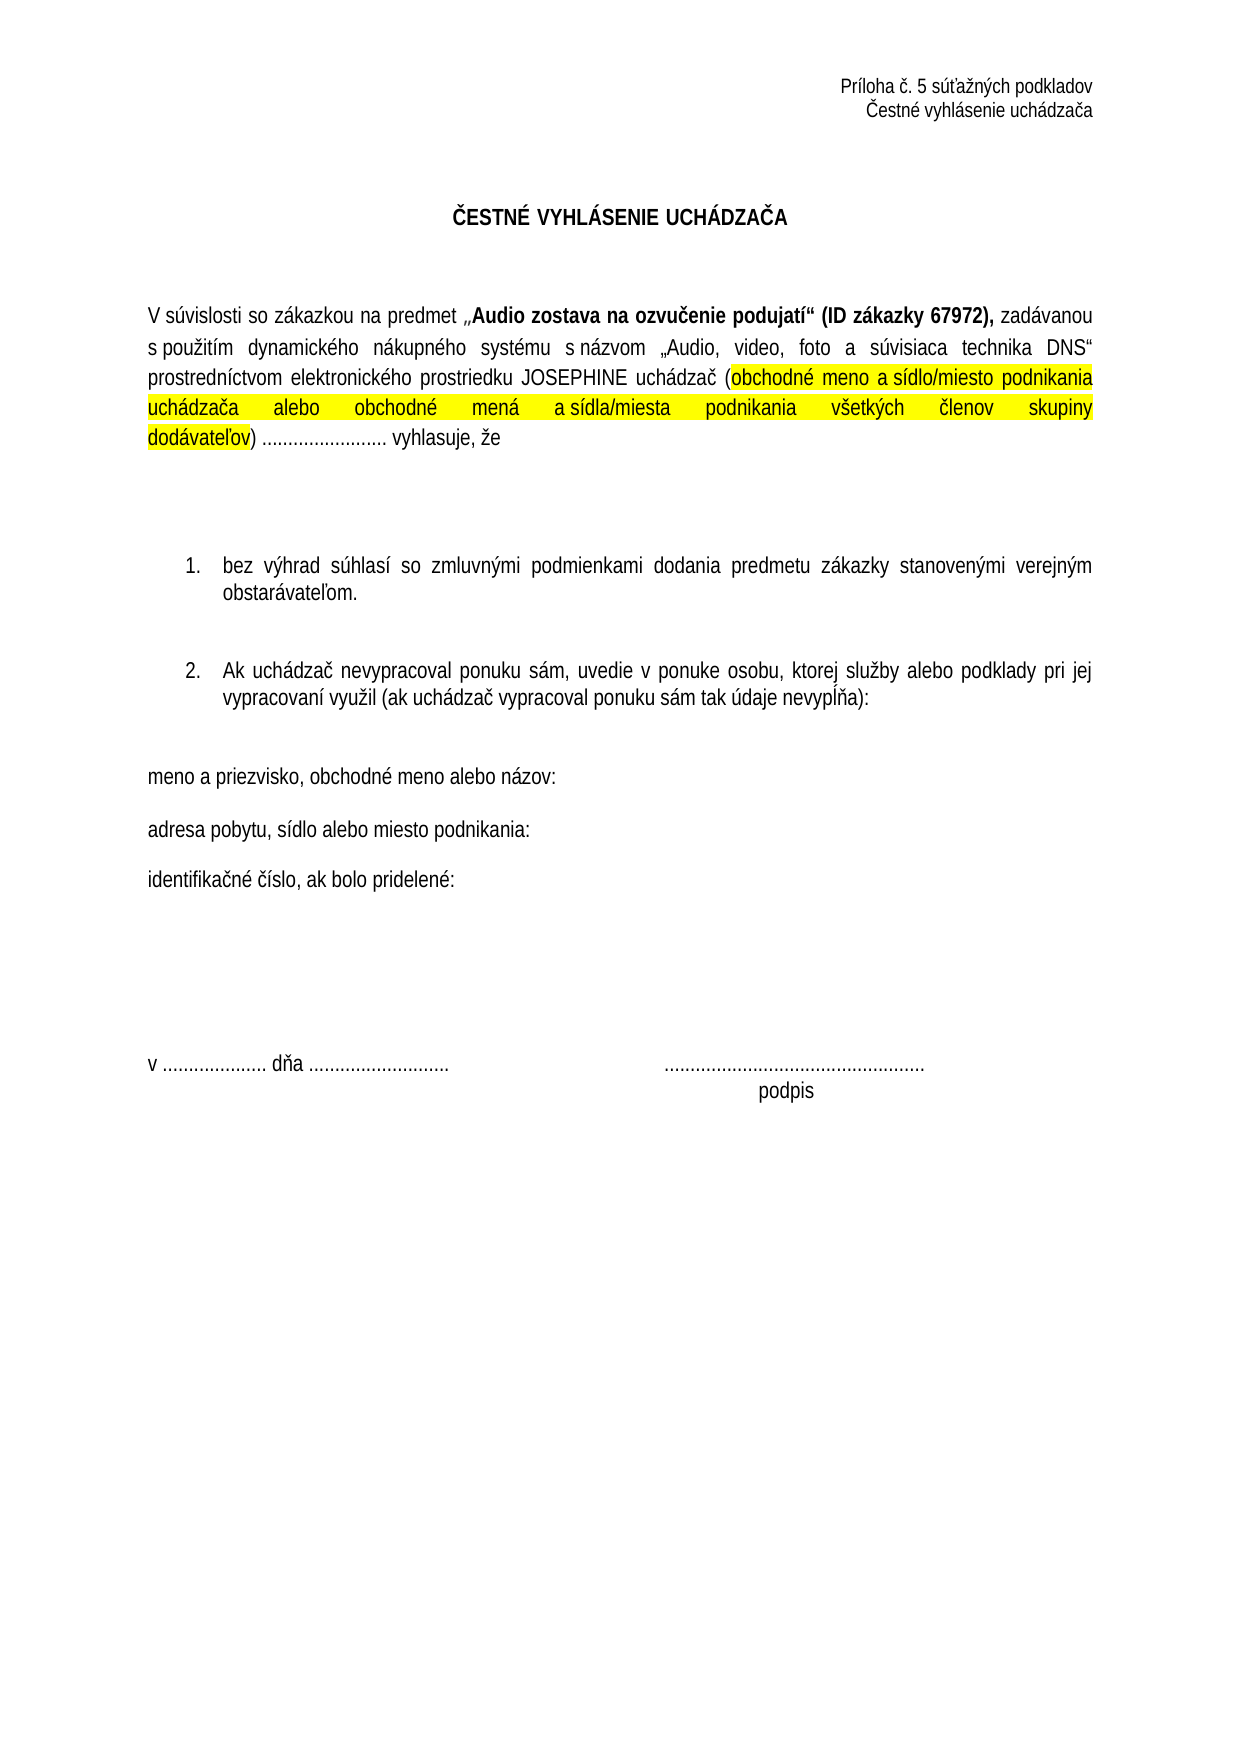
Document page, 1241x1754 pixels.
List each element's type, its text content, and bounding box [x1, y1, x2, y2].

list bez výhrad súhlasí so zmluvnými podmienkami dodania predmetu zákazky stanovenými verejným obstarávateľom. [185, 552, 1093, 605]
text adresa pobytu, sídlo alebo miesto podnikania: [148, 816, 1093, 842]
text V súvislosti so zákazkou na predmet „Audio zostava na ozvučenie podujatí“ (ID zákazky 67972), zadávanou s použitím dynamického nákupného systému s názvom „Audio, video, foto a súvisiaca technika DNS“ prostredníctvom elektronického prostriedku JOSEPHINE uchádzač (obchodné meno a sídlo/miesto podnikania uchádzača alebo obchodné mená a sídla/miesta podnikania všetkých členov skupiny dodávateľov) ........................ vyhlasuje, že [148, 420, 1093, 450]
list Ak uchádzač nevypracoval ponuku sám, uvedie v ponuke osobu, ktorej služby alebo podklady pri jej vypracovaní využil (ak uchádzač vypracoval ponuku sám tak údaje nevypĺňa): [185, 657, 1093, 710]
text podpis [148, 1077, 1093, 1103]
text V súvislosti so zákazkou na predmet „Audio zostava na ozvučenie podujatí“ (ID zákazky 67972), zadávanou s použitím dynamického nákupného systému s názvom „Audio, video, foto a súvisiaca technika DNS“ prostredníctvom elektronického prostriedku JOSEPHINE uchádzač (obchodné meno a sídlo/miesto podnikania uchádzača alebo obchodné mená a sídla/miesta podnikania všetkých členov skupiny dodávateľov) ........................ vyhlasuje, že [148, 301, 1093, 394]
text identifikačné číslo, ak bolo pridelené: [148, 866, 1093, 892]
text v .................... dňa ........................... .................................................. [148, 1050, 1093, 1077]
text meno a priezvisko, obchodné meno alebo názov: [148, 763, 1093, 789]
subtitle čestné vyhlásenie uchádzača [148, 198, 1093, 231]
